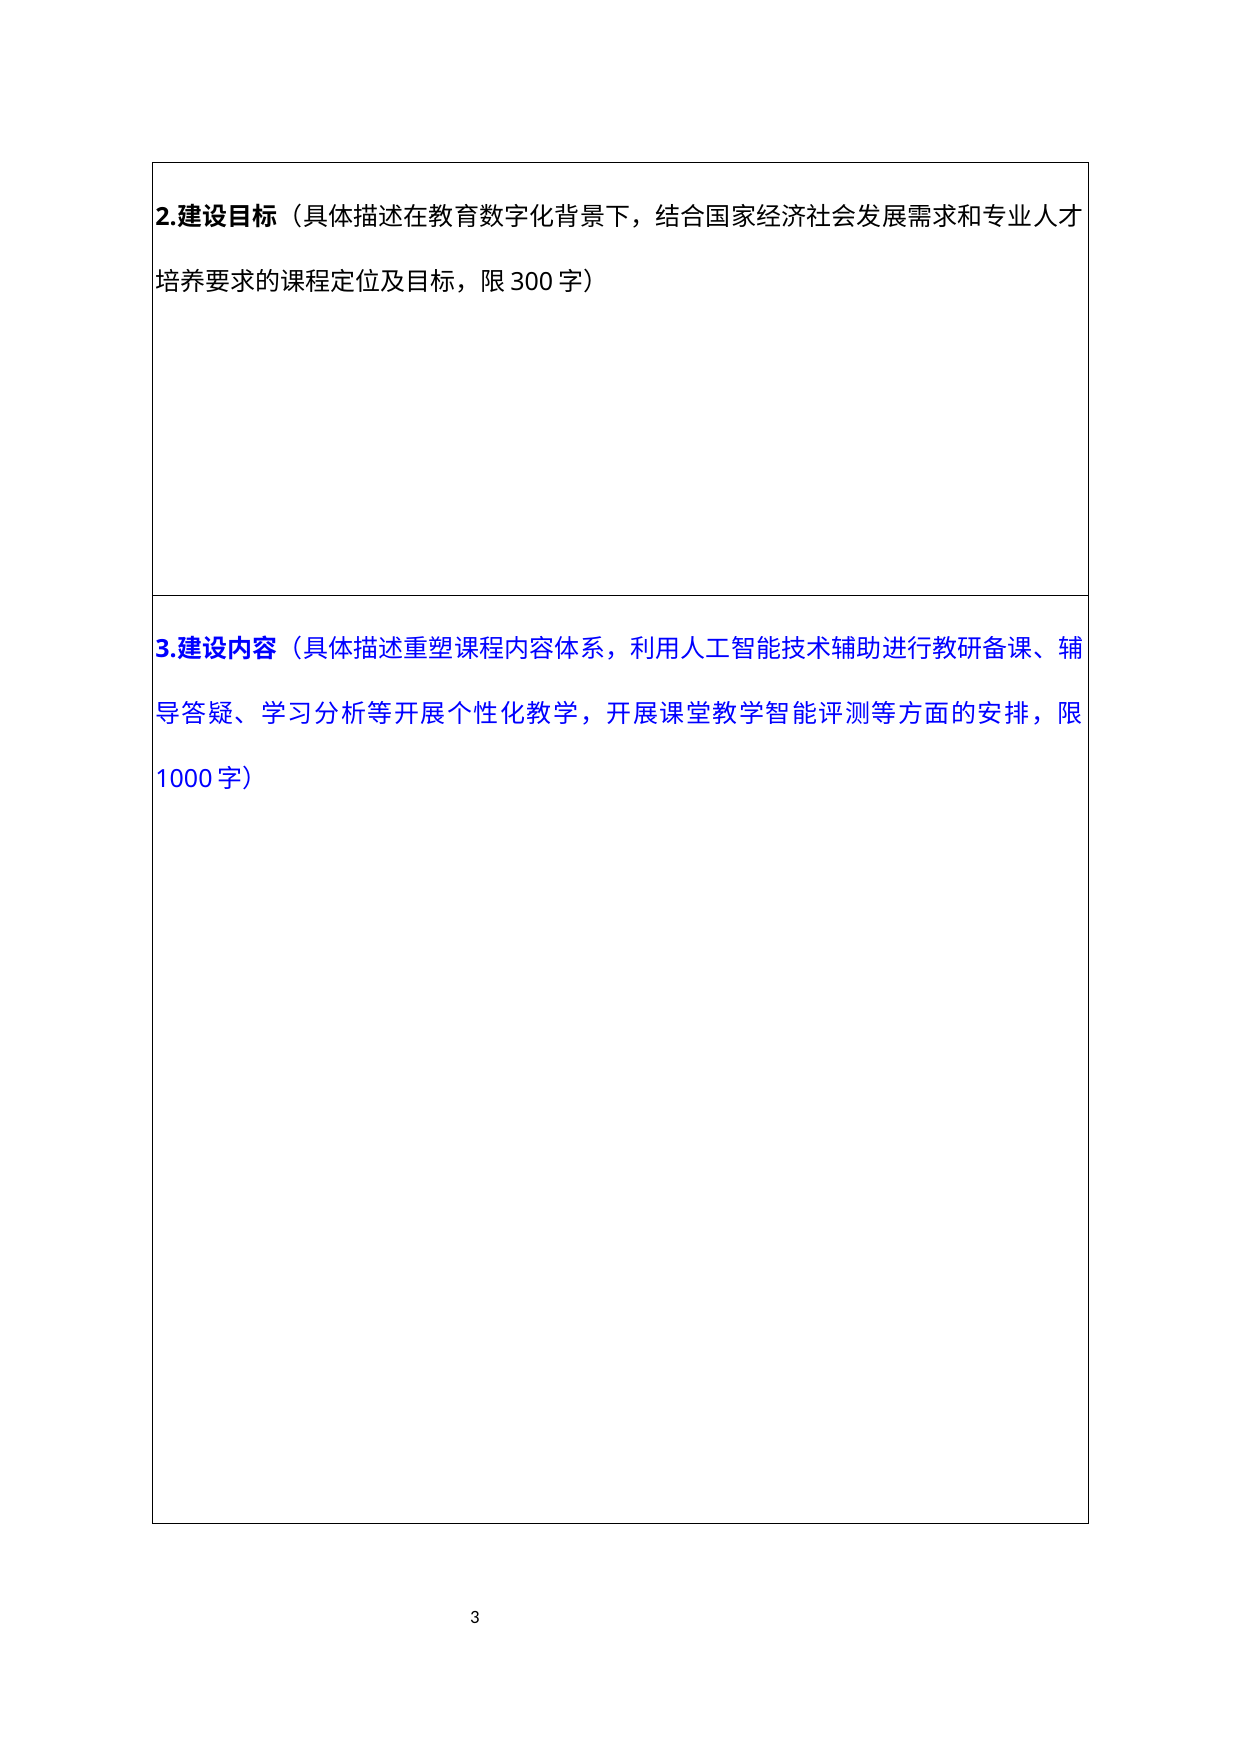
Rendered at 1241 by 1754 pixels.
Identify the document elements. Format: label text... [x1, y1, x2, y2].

table_cell 3.建设内容（具体描述重塑课程内容体系，利用人工智能技术辅助进行教研备课、辅导答疑、学习分析等开展个性化教学，开展课堂教学智能评测等方面的安排，限1000字） [153, 596, 1088, 1523]
table_cell 2.建设目标（具体描述在教育数字化背景下，结合国家经济社会发展需求和专业人才培养要求的课程定位及目标，限300字） [153, 163, 1088, 595]
